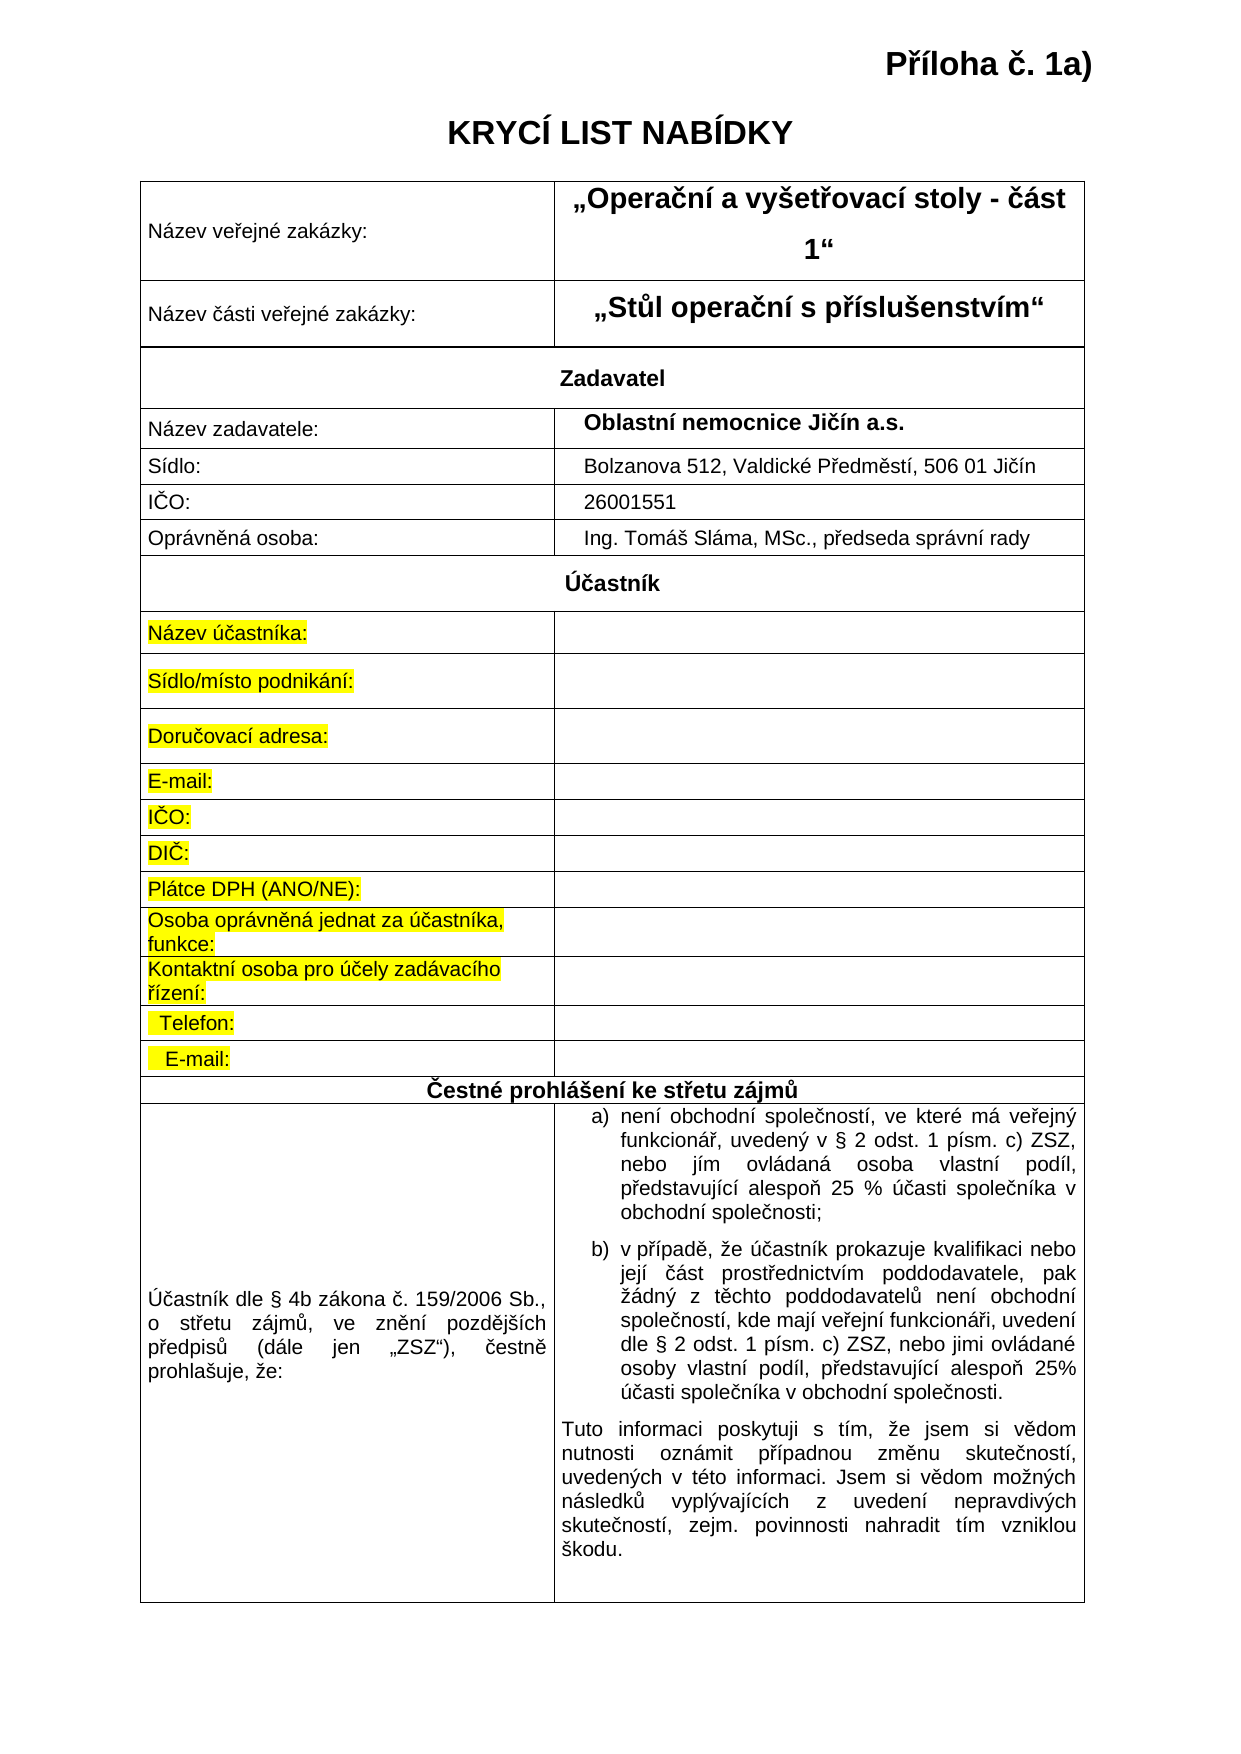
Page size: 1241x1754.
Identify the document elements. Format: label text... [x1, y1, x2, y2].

table_cell Sídlo: [141, 449, 554, 483]
table_cell Ing. Tomáš Sláma, MSc., předseda správní rady [555, 520, 1084, 555]
table_header „Operační a vyšetřovací stoly - část 1“ [555, 182, 1084, 280]
table_cell Oprávněná osoba: [141, 520, 554, 555]
table_cell Kontaktní osoba pro účely zadávacího řízení: [206, 957, 554, 1004]
table_cell Oblastní nemocnice Jičín a.s. [555, 409, 1084, 448]
table_cell IČO: [141, 800, 554, 834]
table_cell IČO: [141, 485, 554, 519]
table_cell [555, 1041, 1084, 1076]
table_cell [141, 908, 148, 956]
table_cell [555, 908, 1084, 956]
table_cell Bolzanova 512, Valdické Předměstí, 506 01 Jičín [555, 449, 1084, 483]
text KRYCÍ LIST NABÍDKY [148, 113, 1092, 152]
table_cell Sídlo/místo podnikání: [141, 654, 554, 708]
table_cell [555, 764, 1084, 798]
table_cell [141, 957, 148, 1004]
table_cell Účastník dle § 4b zákona č. 159/2006 Sb., o střetu zájmů, ve znění pozdějších předpisů (dále jen „ZSZ“), čestně prohlašuje, že: [141, 1104, 554, 1602]
table_cell Telefon: [141, 1006, 554, 1040]
table_cell [555, 612, 1084, 653]
table_cell 26001551 [555, 485, 1084, 519]
table_cell [555, 654, 1084, 708]
table_cell „Stůl operační s příslušenstvím“ [555, 281, 1084, 346]
table_cell [555, 957, 1084, 1004]
table_cell [555, 836, 1084, 871]
table_cell [555, 1006, 1084, 1040]
table_cell není obchodní společností, ve které má veřejný funkcionář, uvedený v § 2 odst. 1 písm. c) ZSZ, nebo jím ovládaná osoba vlastní podíl, představující alespoň 25 % účasti společníka v obchodní společnosti; v případě, že účastník prokazuje kvalifikaci nebo její část prostřednictvím poddodavatele, pak žádný z těchto poddodavatelů není obchodní společností, kde mají veřejní funkcionáři, uvedení dle § 2 odst. 1 písm. c) ZSZ, nebo jimi ovládané osoby vlastní podíl, představující alespoň 25% účasti společníka v obchodní společnosti. Tuto informaci poskytuji s tím, že jsem si vědom nutnosti oznámit případnou změnu skutečností, uvedených v této informaci. Jsem si vědom možných následků vyplývajících z uvedení nepravdivých skutečností, zejm. povinnosti nahradit tím vzniklou škodu. [555, 1104, 1084, 1602]
table_cell Název účastníka: [141, 612, 554, 653]
table_cell Plátce DPH (ANO/NE): [141, 872, 554, 907]
table_cell E-mail: [141, 764, 554, 798]
table_cell Název zadavatele: [141, 409, 554, 448]
table_cell [555, 709, 1084, 762]
text Příloha č. 1a) [148, 44, 1092, 83]
table_cell DIČ: [141, 836, 554, 871]
table_cell Čestné prohlášení ke střetu zájmů [141, 1077, 1084, 1103]
table_cell Název části veřejné zakázky: [141, 281, 554, 346]
table_cell [555, 872, 1084, 907]
table_cell Zadavatel [141, 348, 1084, 408]
table_header Název veřejné zakázky: [141, 182, 554, 280]
table_cell Doručovací adresa: [141, 709, 554, 762]
table_cell [555, 800, 1084, 834]
table_cell Účastník [141, 556, 1084, 611]
table_cell E-mail: [141, 1041, 554, 1076]
table_cell Osoba oprávněná jednat za účastníka, funkce: [215, 908, 554, 956]
